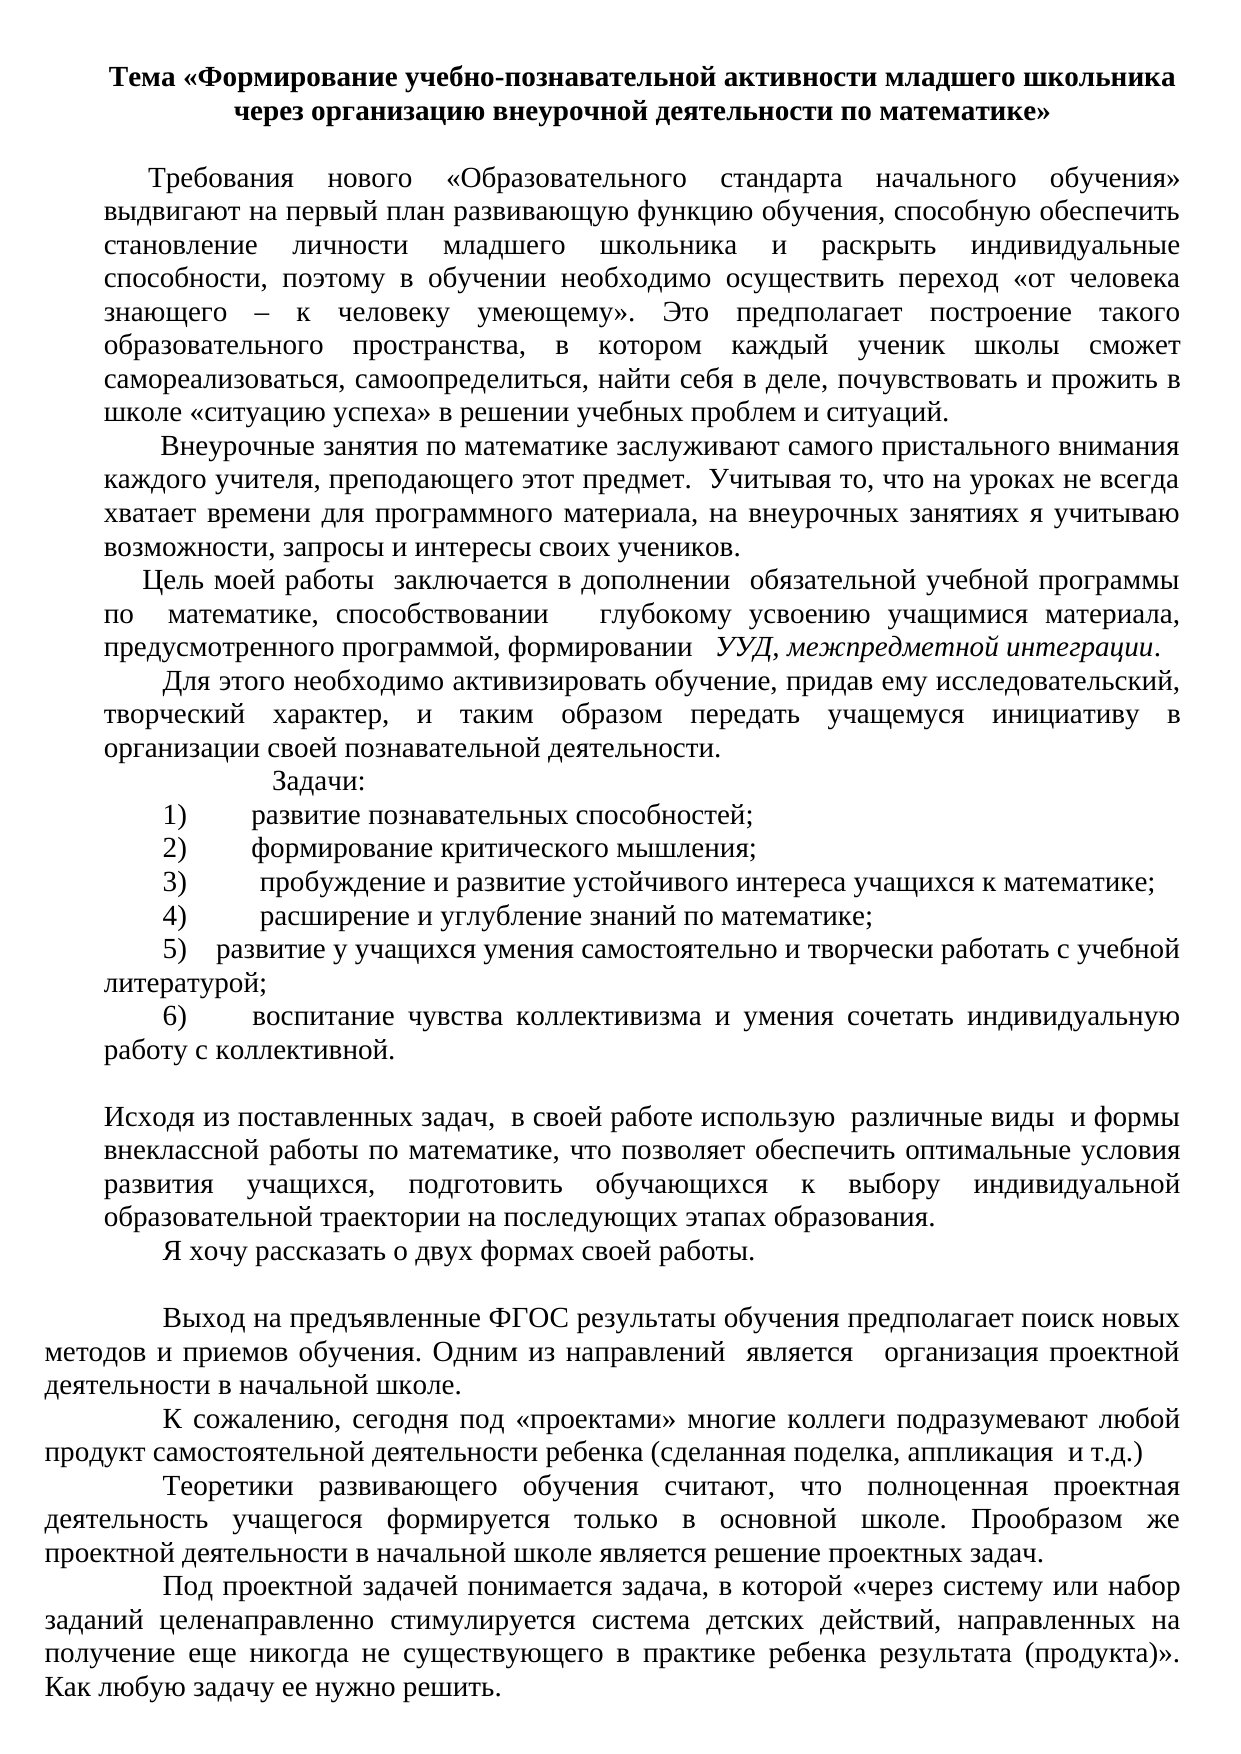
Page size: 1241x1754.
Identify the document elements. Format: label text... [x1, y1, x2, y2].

text 3) пробуждение и развитие устойчивого интереса учащихся к математике; [103, 864, 1181, 898]
text Для этого необходимо активизировать обучение, придав ему исследовательский, творческий характер, и таким образом передать учащемуся инициативу в организации своей познавательной деятельности. [103, 663, 1181, 763]
text Тема «Формирование учебно-познавательной активности младшего школьника [103, 59, 1181, 93]
text Теоретики развивающего обучения считают, что полноценная проектная деятельность учащегося формируется только в основной школе. Прообразом же проектной деятельности в начальной школе является решение проектных задач. [44, 1468, 1181, 1568]
text 5) развитие у учащихся умения самостоятельно и творчески работать с учебной литературой; [103, 931, 1181, 998]
text К сожалению, сегодня под «проектами» многие коллеги подразумевают любой продукт самостоятельной деятельности ребенка (сделанная поделка, аппликация и т.д.) [44, 1401, 1181, 1468]
text 4) расширение и углубление знаний по математике; [103, 898, 1181, 931]
text Выход на предъявленные ФГОС результаты обучения предполагает поиск новых методов и приемов обучения. Одним из направлений является организация проектной деятельности в начальной школе. [44, 1300, 1181, 1401]
text Исходя из поставленных задач, в своей работе использую различные виды и формы внеклассной работы по математике, что позволяет обеспечить оптимальные условия развития учащихся, подготовить обучающихся к выбору индивидуальной образовательной траектории на последующих этапах образования. [103, 1099, 1181, 1233]
text Задачи: [103, 763, 1181, 797]
text Я хочу рассказать о двух формах своей работы. [103, 1233, 1181, 1267]
text через организацию внеурочной деятельности по математике» [103, 93, 1181, 126]
text Под проектной задачей понимается задача, в которой «через систему или набор заданий целенаправленно стимулируется система детских действий, направленных на получение еще никогда не существующего в практике ребенка результата (продукта)». Как любую задачу ее нужно решить. [44, 1568, 1181, 1703]
text 1) развитие познавательных способностей; [103, 797, 1181, 831]
text Цель моей работы заключается в дополнении обязательной учебной программы по математике, способствовании глубокому усвоению учащимися материала, предусмотренного программой, формировании УУД, межпредметной интеграции. [103, 562, 1181, 663]
text 6) воспитание чувства коллективизма и умения сочетать индивидуальную работу с коллективной. [103, 998, 1181, 1065]
text Требования нового «Образовательного стандарта начального обучения» выдвигают на первый план развивающую функцию обучения, способную обеспечить становление личности младшего школьника и раскрыть индивидуальные способности, поэтому в обучении необходимо осуществить переход «от человека знающего – к человеку умеющему». Это предполагает построение такого образовательного пространства, в котором каждый ученик школы сможет самореализоваться, самоопределиться, найти себя в деле, почувствовать и прожить в школе «ситуацию успеха» в решении учебных проблем и ситуаций. [103, 160, 1181, 428]
text 2) формирование критического мышления; [103, 831, 1181, 864]
text Внеурочные занятия по математике заслуживают самого пристального внимания каждого учителя, преподающего этот предмет. Учитывая то, что на уроках не всегда хватает времени для программного материала, на внеурочных занятиях я учитываю возможности, запросы и интересы своих учеников. [103, 428, 1181, 562]
